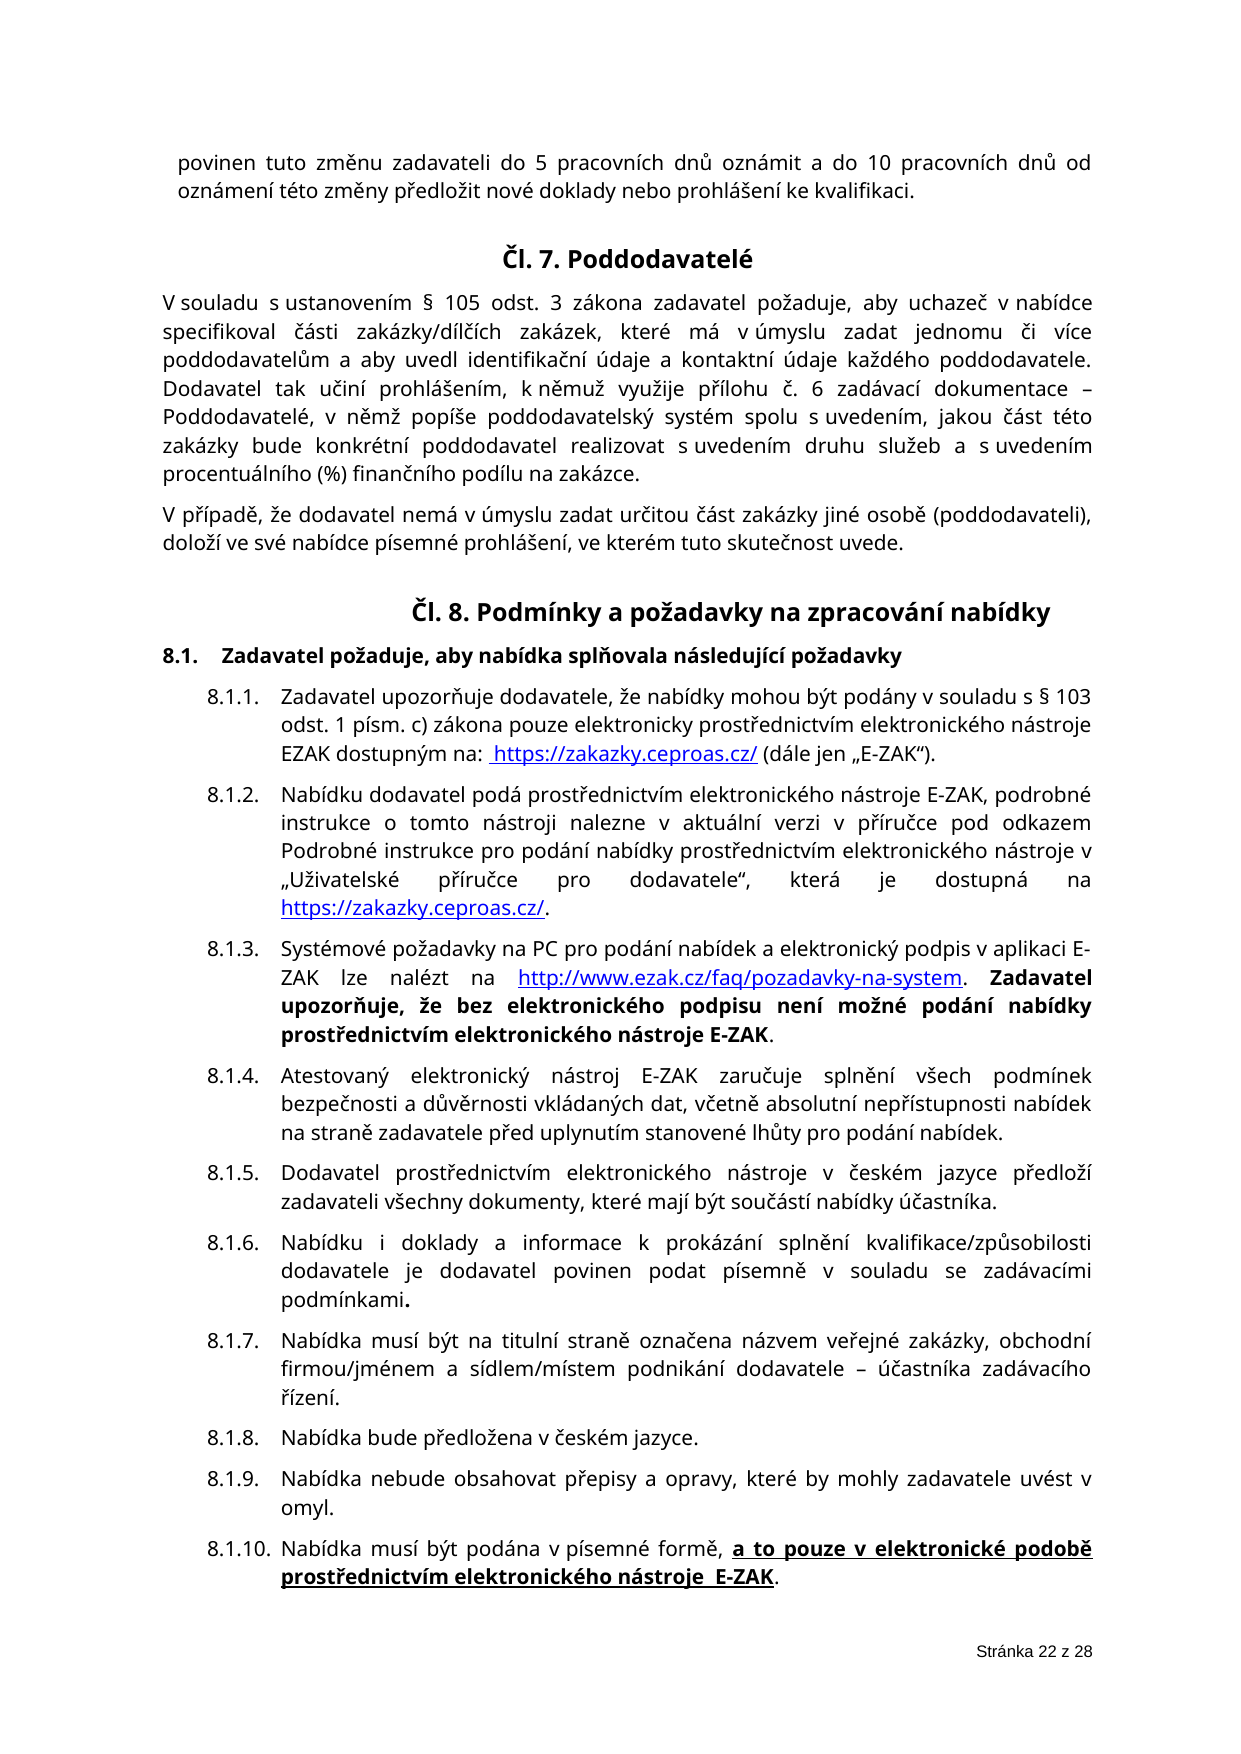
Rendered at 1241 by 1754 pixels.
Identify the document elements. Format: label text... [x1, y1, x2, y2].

text Nabídku i doklady a informace k prokázání splnění kvalifikace/způsobilosti dodavatele je dodavatel povinen podat písemně v souladu se zadávacími podmínkami. [207, 1228, 1093, 1313]
text Systémové požadavky na PC pro podání nabídek a elektronický podpis v aplikaci E-ZAK lze nalézt na http://www.ezak.cz/faq/pozadavky-na-system. Zadavatel upozorňuje, že bez elektronického podpisu není možné podání nabídky prostřednictvím elektronického nástroje E-ZAK. [207, 934, 1093, 1048]
text Nabídka musí být na titulní straně označena názvem veřejné zakázky, obchodní firmou/jménem a sídlem/místem podnikání dodavatele – účastníka zadávacího řízení. [207, 1326, 1093, 1411]
text Nabídka nebude obsahovat přepisy a opravy, které by mohly zadavatele uvést v omyl. [207, 1464, 1093, 1521]
text V případě, že dodavatel nemá v úmyslu zadat určitou část zakázky jiné osobě (poddodavateli), doloží ve své nabídce písemné prohlášení, ve kterém tuto skutečnost uvede. [162, 500, 1093, 557]
text Zadavatel upozorňuje dodavatele, že nabídky mohou být podány v souladu s § 103 odst. 1 písm. c) zákona pouze elektronicky prostřednictvím elektronického nástroje EZAK dostupným na: https://zakazky.ceproas.cz/ (dále jen „E-ZAK“). [207, 682, 1093, 767]
text V souladu s ustanovením § 105 odst. 3 zákona zadavatel požaduje, aby uchazeč v nabídce specifikoval části zakázky/dílčích zakázek, které má v úmyslu zadat jednomu či více poddodavatelům a aby uvedl identifikační údaje a kontaktní údaje každého poddodavatele. Dodavatel tak učiní prohlášením, k němuž využije přílohu č. 6 zadávací dokumentace – Poddodavatelé, v němž popíše poddodavatelský systém spolu s uvedením, jakou část této zakázky bude konkrétní poddodavatel realizovat s uvedením druhu služeb a s uvedením procentuálního (%) finančního podílu na zakázce. [162, 288, 1093, 488]
text Nabídka musí být podána v písemné formě, a to pouze v elektronické podobě prostřednictvím elektronického nástroje E-ZAK. [207, 1534, 1093, 1591]
text Poddodavatelé [162, 242, 1093, 276]
text Atestovaný elektronický nástroj E-ZAK zaručuje splnění všech podmínek bezpečnosti a důvěrnosti vkládaných dat, včetně absolutní nepřístupnosti nabídek na straně zadavatele před uplynutím stanovené lhůty pro podání nabídek. [207, 1061, 1093, 1146]
text Nabídku dodavatel podá prostřednictvím elektronického nástroje E-ZAK, podrobné instrukce o tomto nástroji nalezne v aktuální verzi v příručce pod odkazem Podrobné instrukce pro podání nabídky prostřednictvím elektronického nástroje v „Uživatelské příručce pro dodavatele“, která je dostupná na https://zakazky.ceproas.cz/. [207, 780, 1093, 922]
text Podmínky a požadavky na zpracování nabídky [369, 594, 1093, 628]
text Dodavatel prostřednictvím elektronického nástroje v českém jazyce předloží zadavateli všechny dokumenty, které mají být součástí nabídky účastníka. [207, 1158, 1093, 1215]
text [177, 148, 1093, 204]
text Nabídka bude předložena v českém jazyce. [207, 1423, 1093, 1452]
text Zadavatel požaduje, aby nabídka splňovala následující požadavky [162, 641, 1093, 669]
